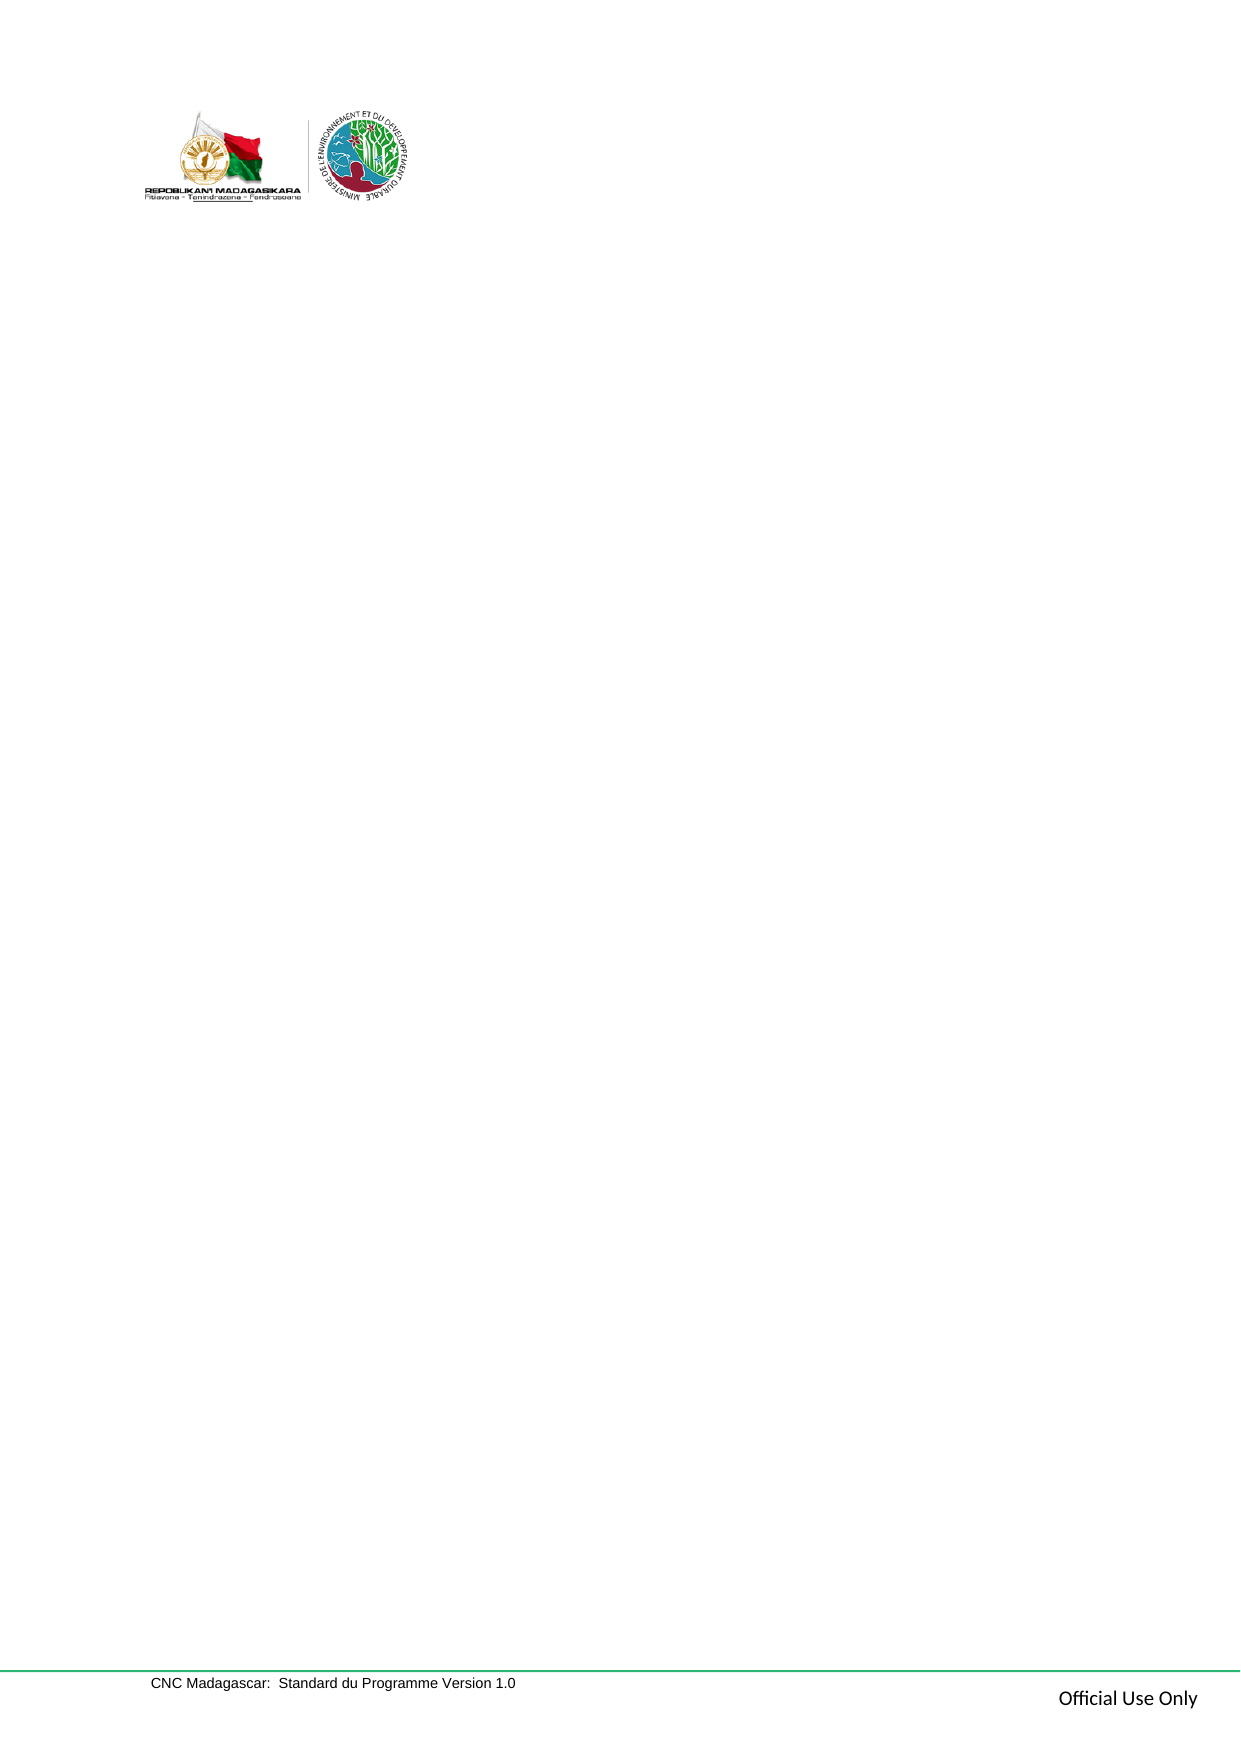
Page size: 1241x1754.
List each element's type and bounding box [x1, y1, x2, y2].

picture [138, 105, 432, 205]
